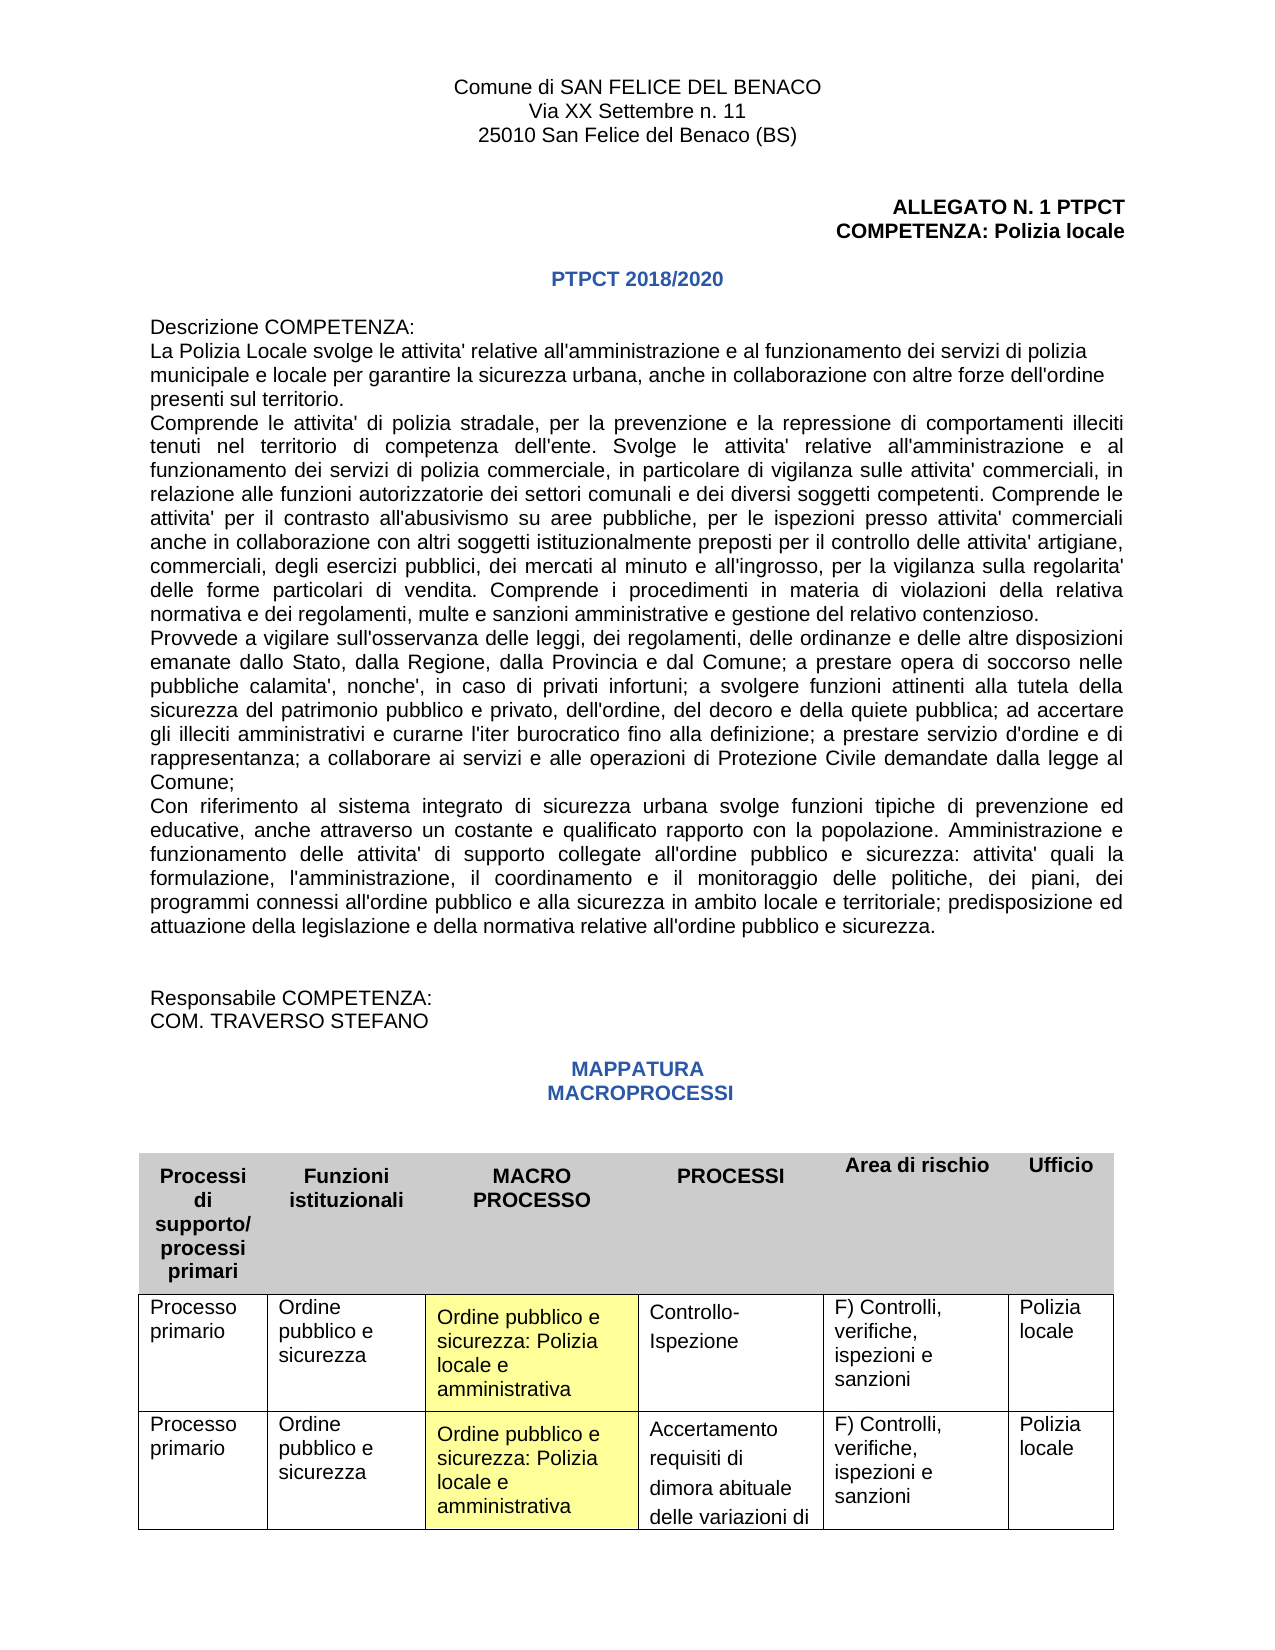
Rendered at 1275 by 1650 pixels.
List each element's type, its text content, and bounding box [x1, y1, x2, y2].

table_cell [639, 1412, 823, 1528]
text Con riferimento al sistema integrato di sicurezza urbana svolge funzioni tipiche di prevenzione ed educative, anche attraverso un costante e qualificato rapporto con la popolazione. Amministrazione e funzionamento delle attivita' di supporto collegate all'ordine pubblico e sicurezza: attivita' quali la formulazione, l'amministrazione, il coordinamento e il monitoraggio delle politiche, dei piani, dei programmi connessi all'ordine pubblico e alla sicurezza in ambito locale e territoriale; predisposizione ed attuazione della legislazione e della normativa relative all'ordine pubblico e sicurezza. [150, 794, 1125, 937]
table_header MACRO PROCESSO [426, 1153, 638, 1294]
table_cell Processo primario [139, 1412, 267, 1528]
text 25010 San Felice del Benaco (BS) [150, 123, 1125, 147]
text Comprende le attivita' di polizia stradale, per la prevenzione e la repressione di comportamenti illeciti tenuti nel territorio di competenza dell'ente. Svolge le attivita' relative all'amministrazione e al funzionamento dei servizi di polizia commerciale, in particolare di vigilanza sulle attivita' commerciali, in relazione alle funzioni autorizzatorie dei settori comunali e dei diversi soggetti competenti. Comprende le attivita' per il contrasto all'abusivismo su aree pubbliche, per le ispezioni presso attivita' commerciali anche in collaborazione con altri soggetti istituzionalmente preposti per il controllo delle attivita' artigiane, commerciali, degli esercizi pubblici, dei mercati al minuto e all'ingrosso, per la vigilanza sulla regolarita' delle forme particolari di vendita. Comprende i procedimenti in materia di violazioni della relativa normativa e dei regolamenti, multe e sanzioni amministrative e gestione del relativo contenzioso. [150, 410, 1125, 626]
table_cell Ordine pubblico e sicurezza: Polizia locale e amministrativa [426, 1295, 638, 1411]
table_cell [268, 1412, 425, 1528]
table_header Ufficio [1008, 1153, 1114, 1294]
text Comune di SAN FELICE DEL BENACO [150, 75, 1125, 99]
text Provvede a vigilare sull'osservanza delle leggi, dei regolamenti, delle ordinanze e delle altre disposizioni emanate dallo Stato, dalla Regione, dalla Provincia e dal Comune; a prestare opera di soccorso nelle pubbliche calamita', nonche', in caso di privati infortuni; a svolgere funzioni attinenti alla tutela della sicurezza del patrimonio pubblico e privato, dell'ordine, del decoro e della quiete pubblica; ad accertare gli illeciti amministrativi e curarne l'iter burocratico fino alla definizione; a prestare servizio d'ordine e di rappresentanza; a collaborare ai servizi e alle operazioni di Protezione Civile demandate dalla legge al Comune; [150, 626, 1125, 794]
table_cell Ordine pubblico e sicurezza [268, 1295, 425, 1411]
text ALLEGATO N. 1 PTPCT [150, 195, 1125, 219]
table_header Funzioni istituzionali [267, 1153, 426, 1294]
text COMPETENZA: Polizia locale [150, 219, 1125, 243]
table_cell Polizia locale [1009, 1295, 1113, 1411]
table_cell Polizia locale [1009, 1412, 1113, 1528]
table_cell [824, 1412, 1008, 1528]
table_cell Processo primario [139, 1295, 267, 1411]
table_cell F) Controlli, verifiche, ispezioni e sanzioni [824, 1295, 1008, 1411]
table_header PROCESSI [638, 1153, 823, 1294]
text Via XX Settembre n. 11 [150, 99, 1125, 123]
table_cell Controllo-Ispezione [639, 1295, 823, 1411]
table_header Area di rischio [823, 1153, 1008, 1294]
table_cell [426, 1412, 638, 1528]
text Descrizione COMPETENZA: [150, 314, 1125, 338]
text La Polizia Locale svolge le attivita' relative all'amministrazione e al funzionamento dei servizi di polizia municipale e locale per garantire la sicurezza urbana, anche in collaborazione con altre forze dell'ordine presenti sul territorio. [150, 338, 1125, 410]
text MACROPROCESSI [150, 1081, 1125, 1105]
text COM. TRAVERSO STEFANO [150, 1009, 1125, 1033]
text MAPPATURA [150, 1057, 1125, 1081]
text PTPCT 2018/2020 [150, 267, 1125, 291]
text Responsabile COMPETENZA: [150, 985, 1125, 1009]
table_header Processi di supporto/processi primari [139, 1153, 267, 1294]
